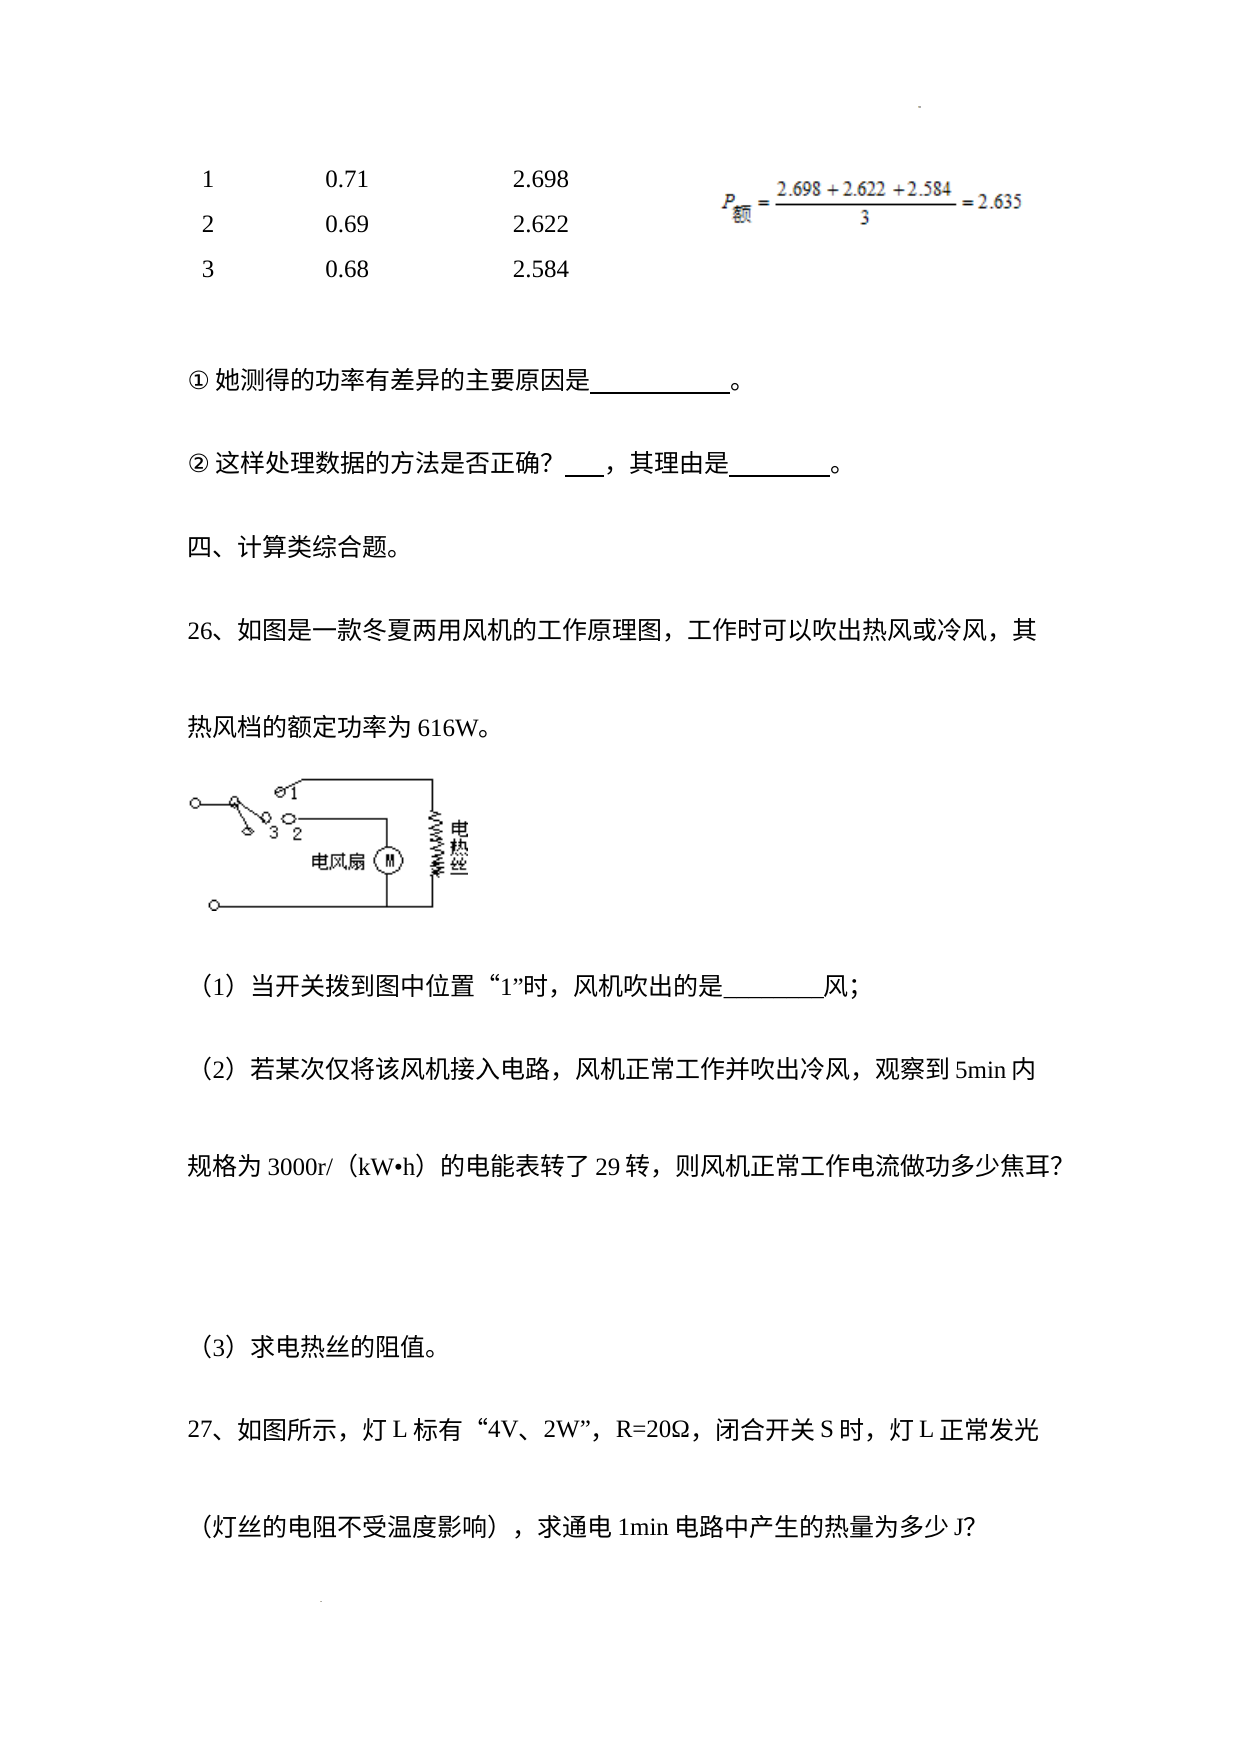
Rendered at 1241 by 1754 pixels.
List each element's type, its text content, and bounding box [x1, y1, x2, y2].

table_cell 3 [190, 252, 314, 297]
picture [187, 776, 468, 911]
text （3）求电热丝的阻值。 [187, 1313, 1053, 1378]
text ②这样处理数据的方法是否正确？ ，其理由是 。 [187, 429, 1053, 494]
picture [702, 161, 1046, 239]
text ①她测得的功率有差异的主要原因是 。 [187, 346, 1053, 411]
table_cell 0.69 [314, 207, 501, 252]
table_cell 2 [190, 207, 314, 252]
table_cell 1 [190, 162, 314, 207]
text （2）若某次仅将该风机接入电路，风机正常工作并吹出冷风，观察到5min内规格为3000r/（kW•h）的电能表转了29转，则风机正常工作电流做功多少焦耳？ [187, 1035, 1053, 1295]
text （1）当开关拨到图中位置“1”时，风机吹出的是________风； [187, 952, 1053, 1017]
table_cell 2.698 [501, 162, 652, 207]
table_cell 2.622 [501, 207, 652, 252]
table_cell 0.68 [314, 252, 501, 297]
text 27、如图所示，灯L标有“4V、2W”，R=20Ω，闭合开关S时，灯L正常发光（灯丝的电阻不受温度影响），求通电1min电路中产生的热量为多少J？ [187, 1396, 1053, 1558]
text 四、计算类综合题。 [187, 513, 1053, 578]
table_cell 2.584 [501, 252, 652, 297]
table_cell 0.71 [314, 162, 501, 207]
table_cell [652, 162, 1045, 297]
text 26、如图是一款冬夏两用风机的工作原理图，工作时可以吹出热风或冷风，其热风档的额定功率为616W。 [187, 596, 1053, 758]
